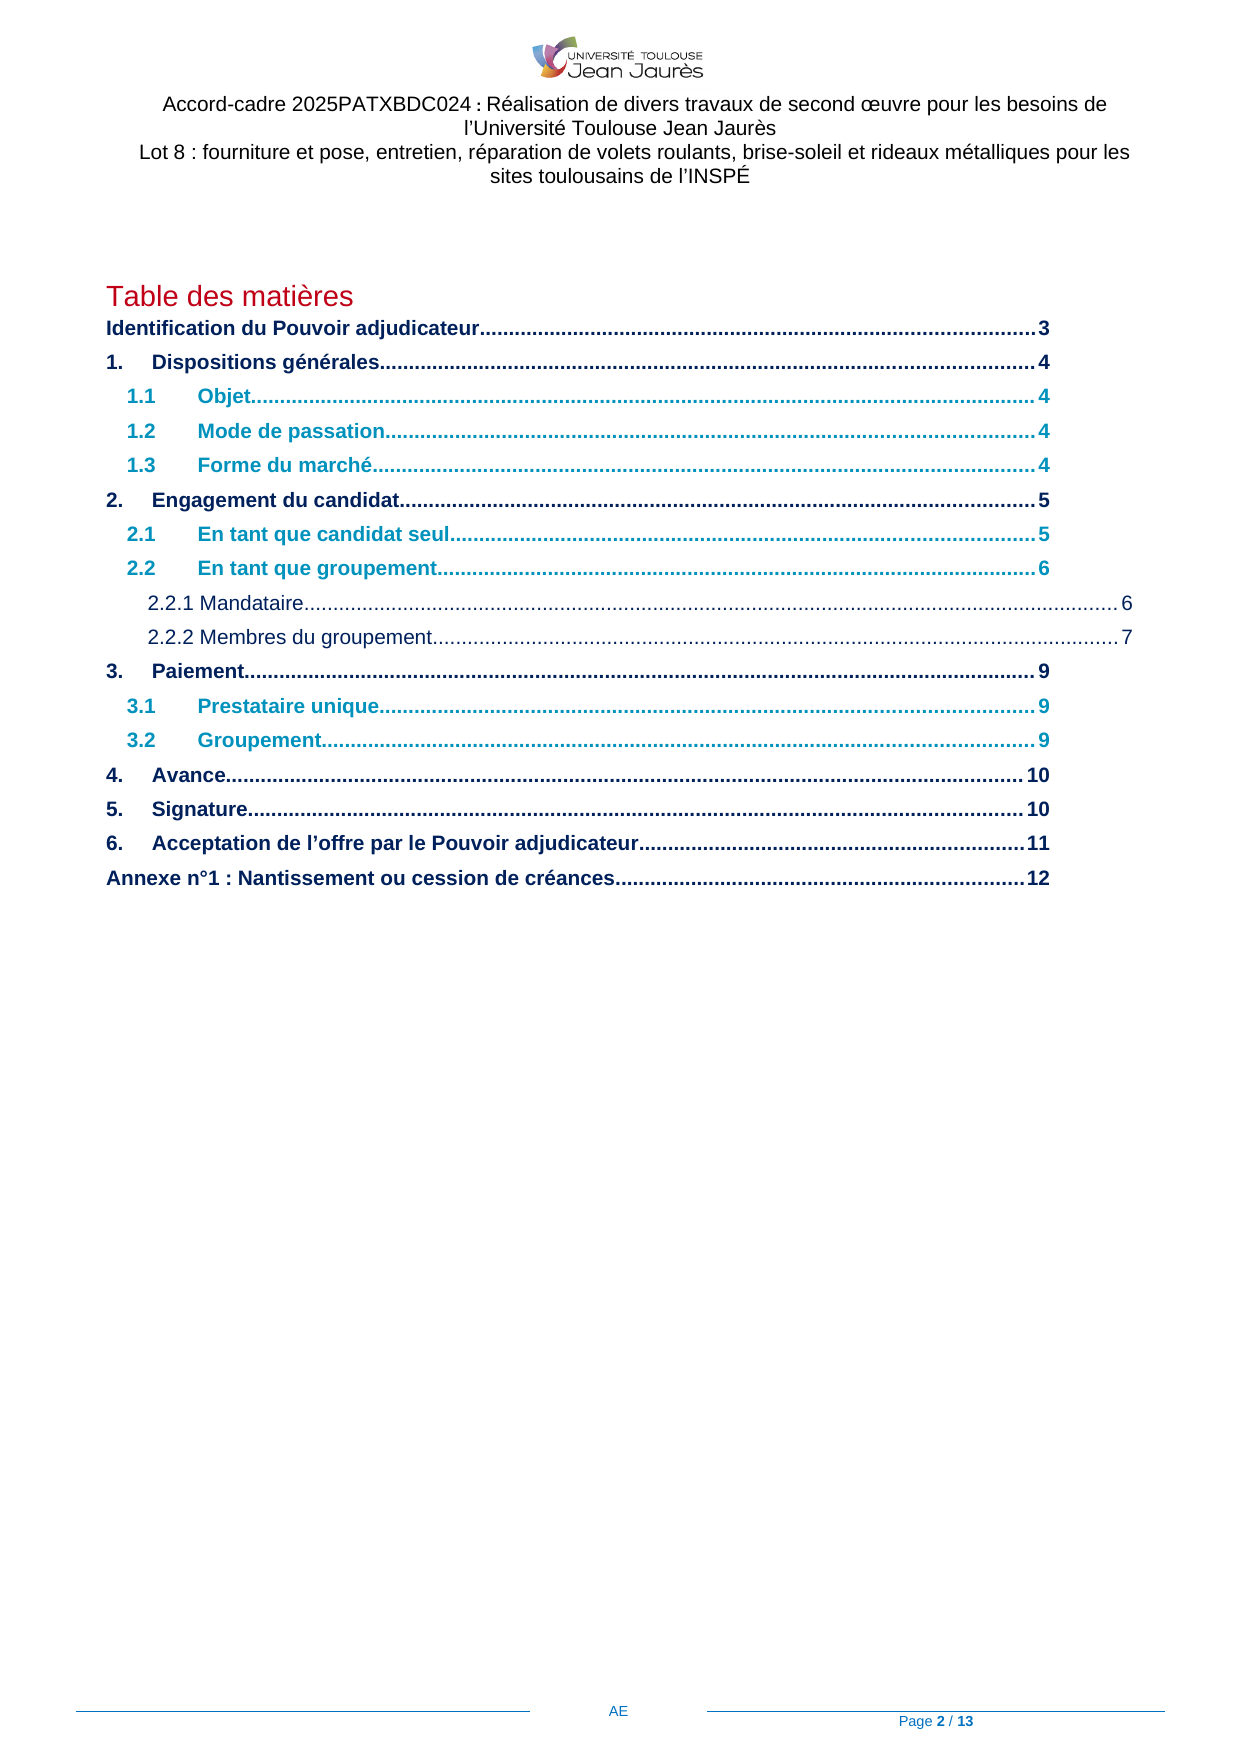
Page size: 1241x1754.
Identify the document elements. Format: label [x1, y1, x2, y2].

picture [528, 29, 712, 92]
